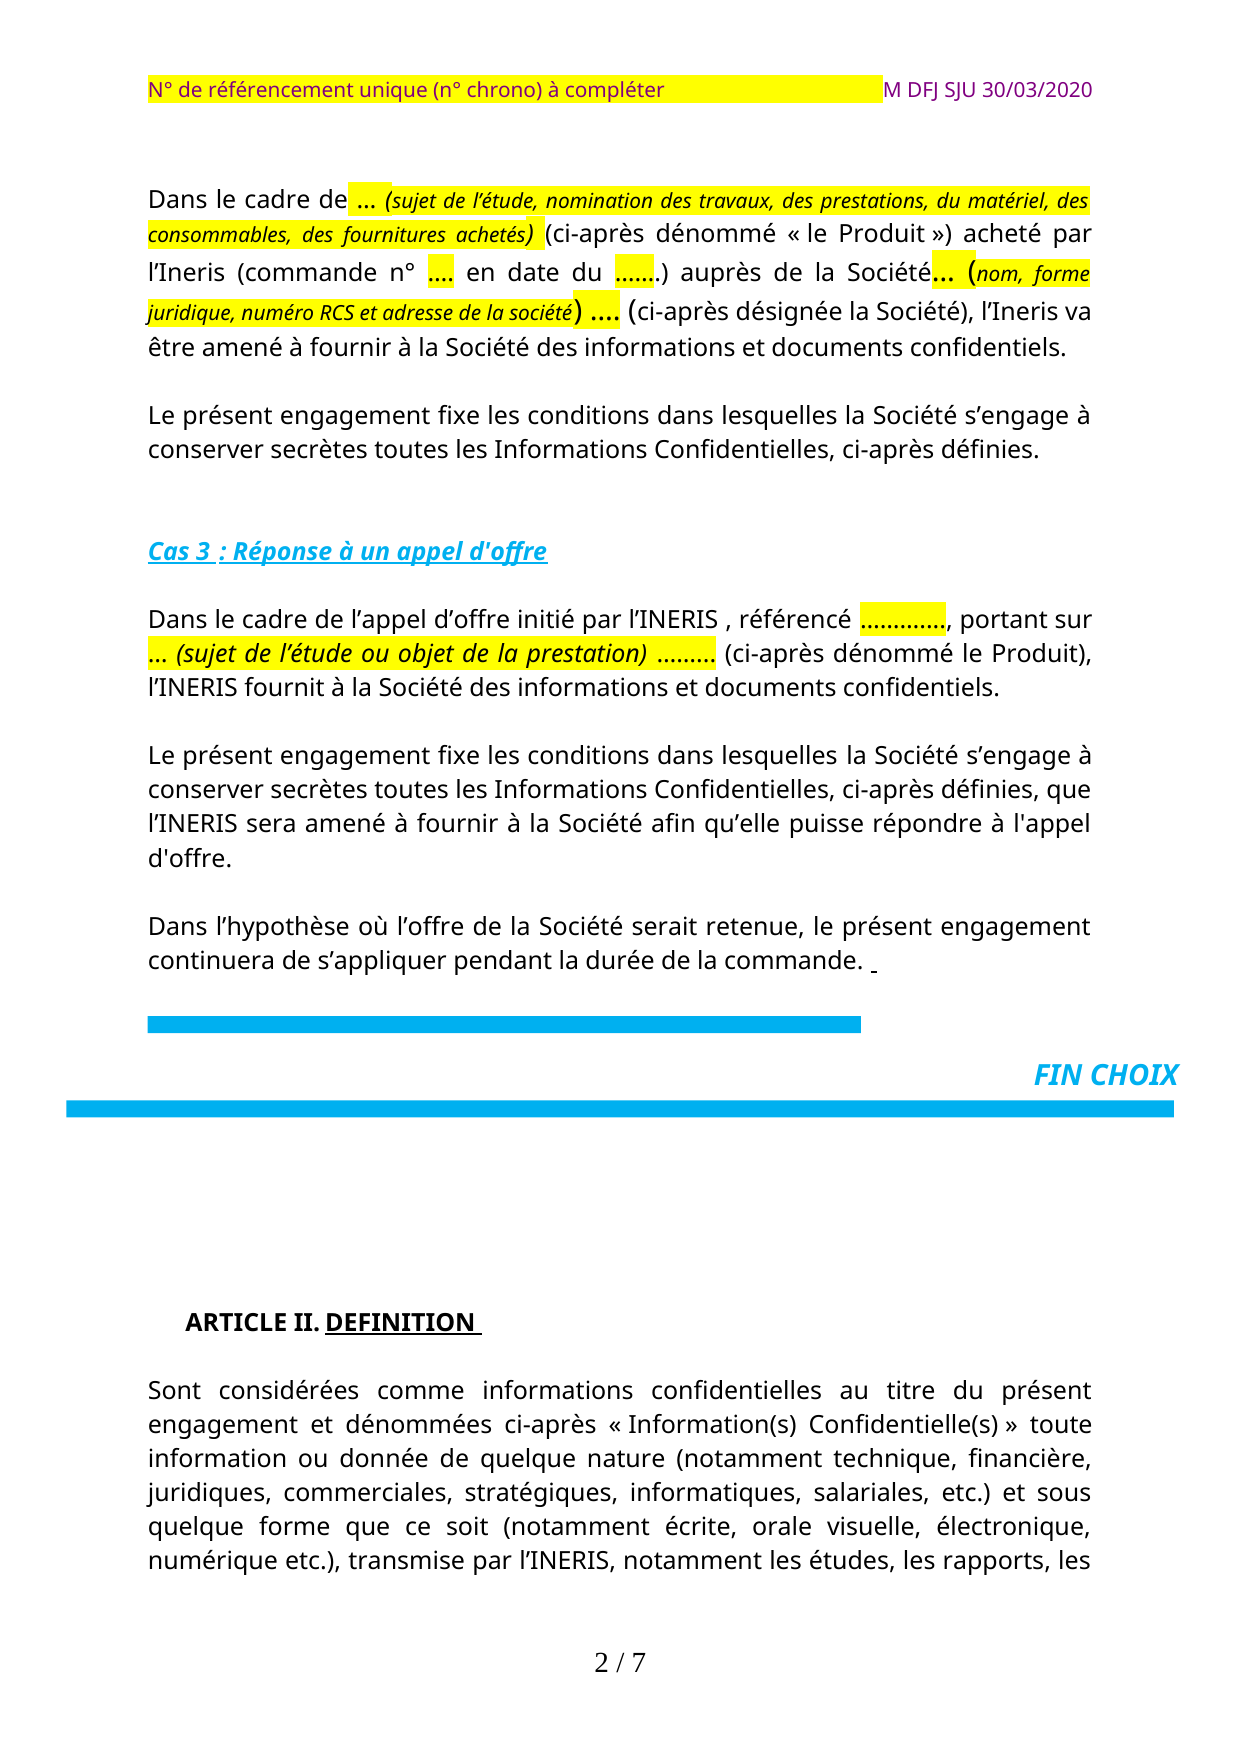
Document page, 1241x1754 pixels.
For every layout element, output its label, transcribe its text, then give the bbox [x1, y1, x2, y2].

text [148, 1372, 1092, 1577]
text Dans le cadre de l’appel d’offre initié par l’INERIS , référencé ………...., portant sur … (sujet de l’étude ou objet de la prestation) ……... (ci-après dénommé le Produit), l’INERIS fournit à la Société des informations et documents confidentiels. [148, 602, 1092, 704]
text FIN CHOIX [148, 1055, 1181, 1094]
subtitle DEFINITION [185, 1304, 1092, 1338]
text Dans le cadre de … (sujet de l’étude, nomination des travaux, des prestations, du matériel, des consommables, des fournitures achetés) (ci-après dénommé « le Produit ») acheté par l’Ineris (commande n° …. en date du …….) auprès de la Société… (nom, forme juridique, numéro RCS et adresse de la société) …. (ci-après désignée la Société), l’Ineris va être amené à fournir à la Société des informations et documents confidentiels. [148, 182, 1092, 363]
text Dans l’hypothèse où l’offre de la Société serait retenue, le présent engagement continuera de s’appliquer pendant la durée de la commande. [148, 908, 1092, 976]
text Cas 3 : Réponse à un appel d'offre [148, 534, 1092, 568]
text Le présent engagement fixe les conditions dans lesquelles la Société s’engage à conserver secrètes toutes les Informations Confidentielles, ci-après définies, que l’INERIS sera amené à fournir à la Société afin qu’elle puisse répondre à l'appel d'offre. [148, 738, 1092, 874]
